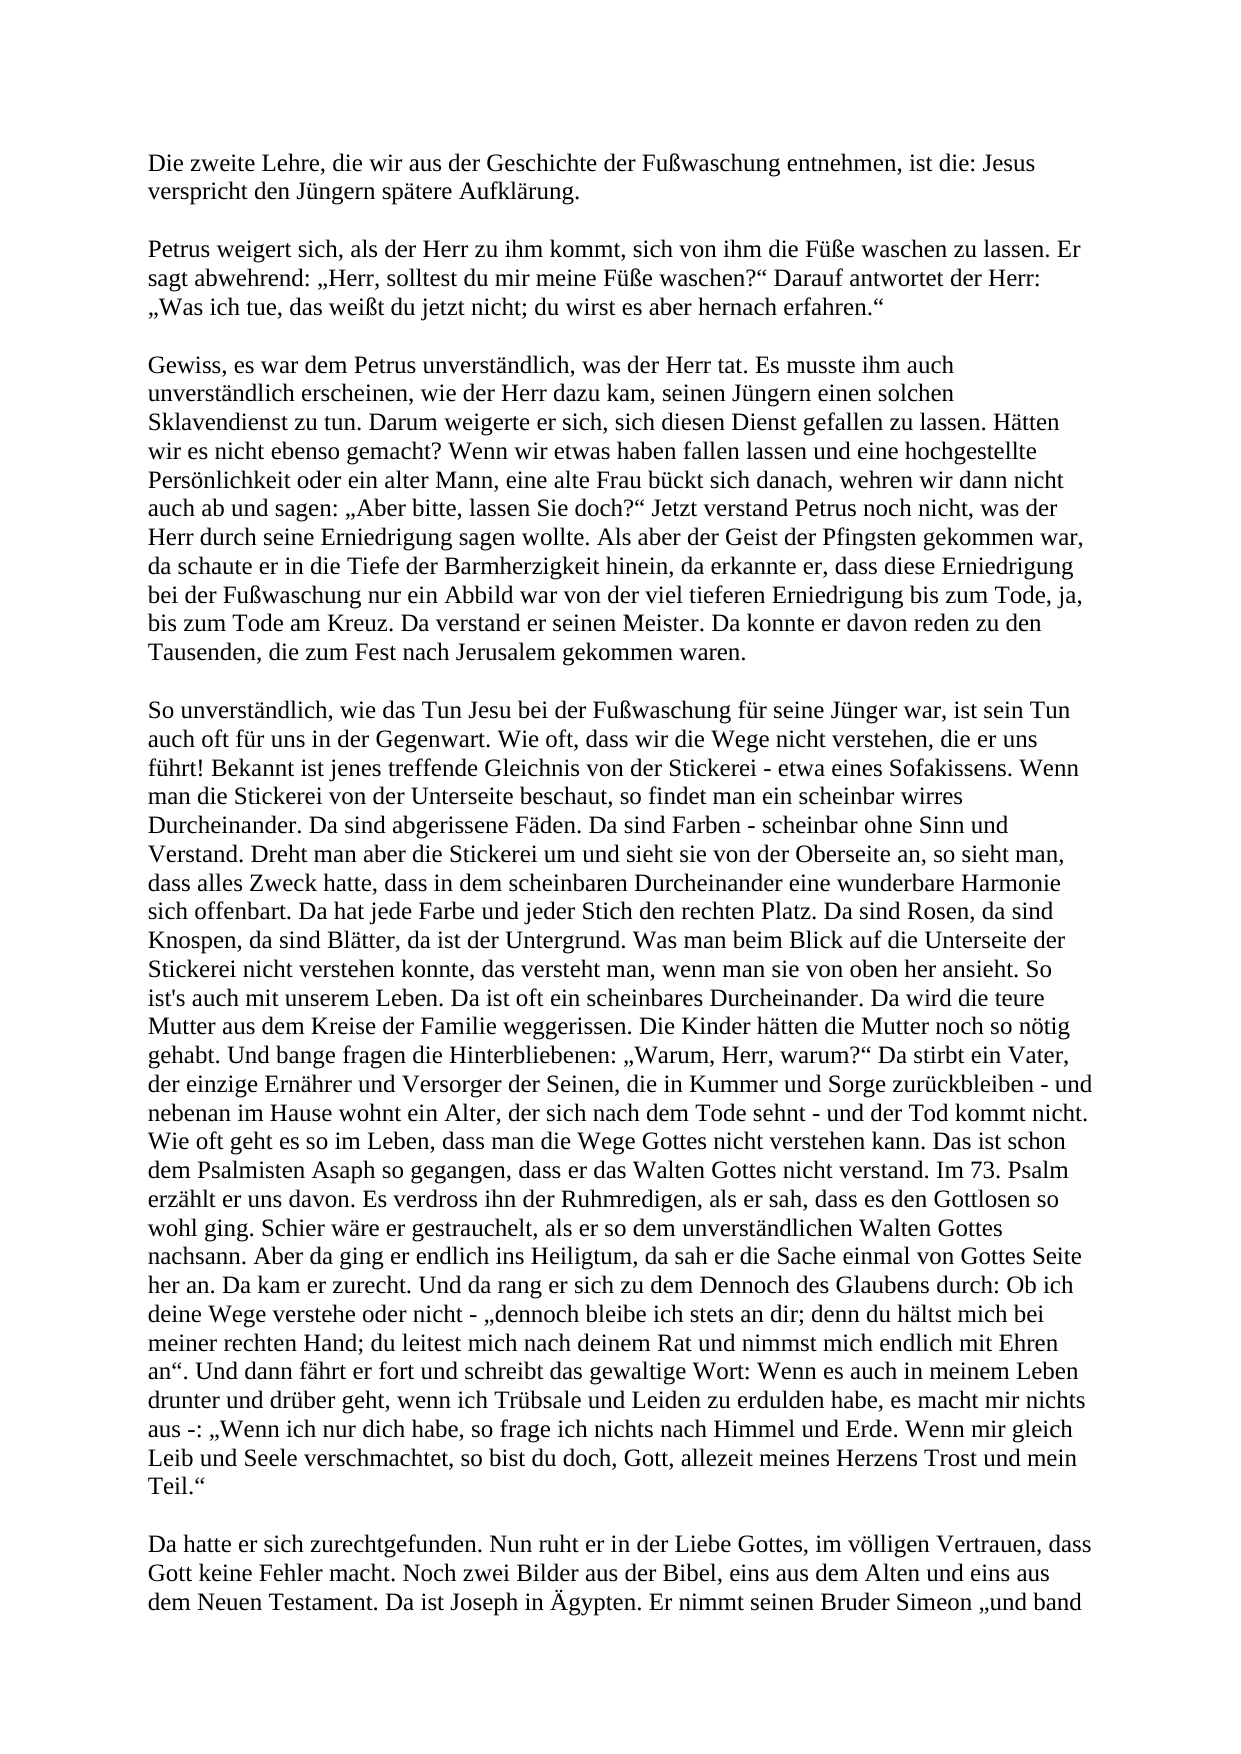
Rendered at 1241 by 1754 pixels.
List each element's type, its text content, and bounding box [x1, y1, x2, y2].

text Die zweite Lehre, die wir aus der Geschichte der Fußwaschung entnehmen, ist die: Jesus verspricht den Jüngern spätere Aufklärung. [148, 148, 1093, 205]
text Gewiss, es war dem Petrus unverständlich, was der Herr tat. Es musste ihm auch unverständlich erscheinen, wie der Herr dazu kam, seinen Jüngern einen solchen Sklavendienst zu tun. Darum weigerte er sich, sich diesen Dienst gefallen zu lassen. Hätten wir es nicht ebenso gemacht? Wenn wir etwas haben fallen lassen und eine hochgestellte Persönlichkeit oder ein alter Mann, eine alte Frau bückt sich danach, wehren wir dann nicht auch ab und sagen: „Aber bitte, lassen Sie doch?“ Jetzt verstand Petrus noch nicht, was der Herr durch seine Erniedrigung sagen wollte. Als aber der Geist der Pfingsten gekommen war, da schaute er in die Tiefe der Barmherzigkeit hinein, da erkannte er, dass diese Erniedrigung bei der Fußwaschung nur ein Abbild war von der viel tieferen Erniedrigung bis zum Tode, ja, bis zum Tode am Kreuz. Da verstand er seinen Meister. Da konnte er davon reden zu den Tausenden, die zum Fest nach Jerusalem gekommen waren. [148, 350, 1093, 666]
text So unverständlich, wie das Tun Jesu bei der Fußwaschung für seine Jünger war, ist sein Tun auch oft für uns in der Gegenwart. Wie oft, dass wir die Wege nicht verstehen, die er uns führt! Bekannt ist jenes treffende Gleichnis von der Stickerei - etwa eines Sofakissens. Wenn man die Stickerei von der Unterseite beschaut, so findet man ein scheinbar wirres Durcheinander. Da sind abgerissene Fäden. Da sind Farben - scheinbar ohne Sinn und Verstand. Dreht man aber die Stickerei um und sieht sie von der Oberseite an, so sieht man, dass alles Zweck hatte, dass in dem scheinbaren Durcheinander eine wunderbare Harmonie sich offenbart. Da hat jede Farbe und jeder Stich den rechten Platz. Da sind Rosen, da sind Knospen, da sind Blätter, da ist der Untergrund. Was man beim Blick auf die Unterseite der Stickerei nicht verstehen konnte, das versteht man, wenn man sie von oben her ansieht. So ist's auch mit unserem Leben. Da ist oft ein scheinbares Durcheinander. Da wird die teure Mutter aus dem Kreise der Familie weggerissen. Die Kinder hätten die Mutter noch so nötig gehabt. Und bange fragen die Hinterbliebenen: „Warum, Herr, warum?“ Da stirbt ein Vater, der einzige Ernährer und Versorger der Seinen, die in Kummer und Sorge zurückbleiben - und nebenan im Hause wohnt ein Alter, der sich nach dem Tode sehnt - und der Tod kommt nicht. Wie oft geht es so im Leben, dass man die Wege Gottes nicht verstehen kann. Das ist schon dem Psalmisten Asaph so gegangen, dass er das Walten Gottes nicht verstand. Im 73. Psalm erzählt er uns davon. Es verdross ihn der Ruhmredigen, als er sah, dass es den Gottlosen so wohl ging. Schier wäre er gestrauchelt, als er so dem unverständlichen Walten Gottes nachsann. Aber da ging er endlich ins Heiligtum, da sah er die Sache einmal von Gottes Seite her an. Da kam er zurecht. Und da rang er sich zu dem Dennoch des Glaubens durch: Ob ich deine Wege verstehe oder nicht - „dennoch bleibe ich stets an dir; denn du hältst mich bei meiner rechten Hand; du leitest mich nach deinem Rat und nimmst mich endlich mit Ehren an“. Und dann fährt er fort und schreibt das gewaltige Wort: Wenn es auch in meinem Leben drunter und drüber geht, wenn ich Trübsale und Leiden zu erdulden habe, es macht mir nichts aus -: „Wenn ich nur dich habe, so frage ich nichts nach Himmel und Erde. Wenn mir gleich Leib und Seele verschmachtet, so bist du doch, Gott, allezeit meines Herzens Trost und mein Teil.“ [148, 695, 1093, 1500]
text Petrus weigert sich, als der Herr zu ihm kommt, sich von ihm die Füße waschen zu lassen. Er sagt abwehrend: „Herr, solltest du mir meine Füße waschen?“ Darauf antwortet der Herr: „Was ich tue, das weißt du jetzt nicht; du wirst es aber hernach erfahren.“ [148, 234, 1093, 321]
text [148, 1529, 1093, 1616]
